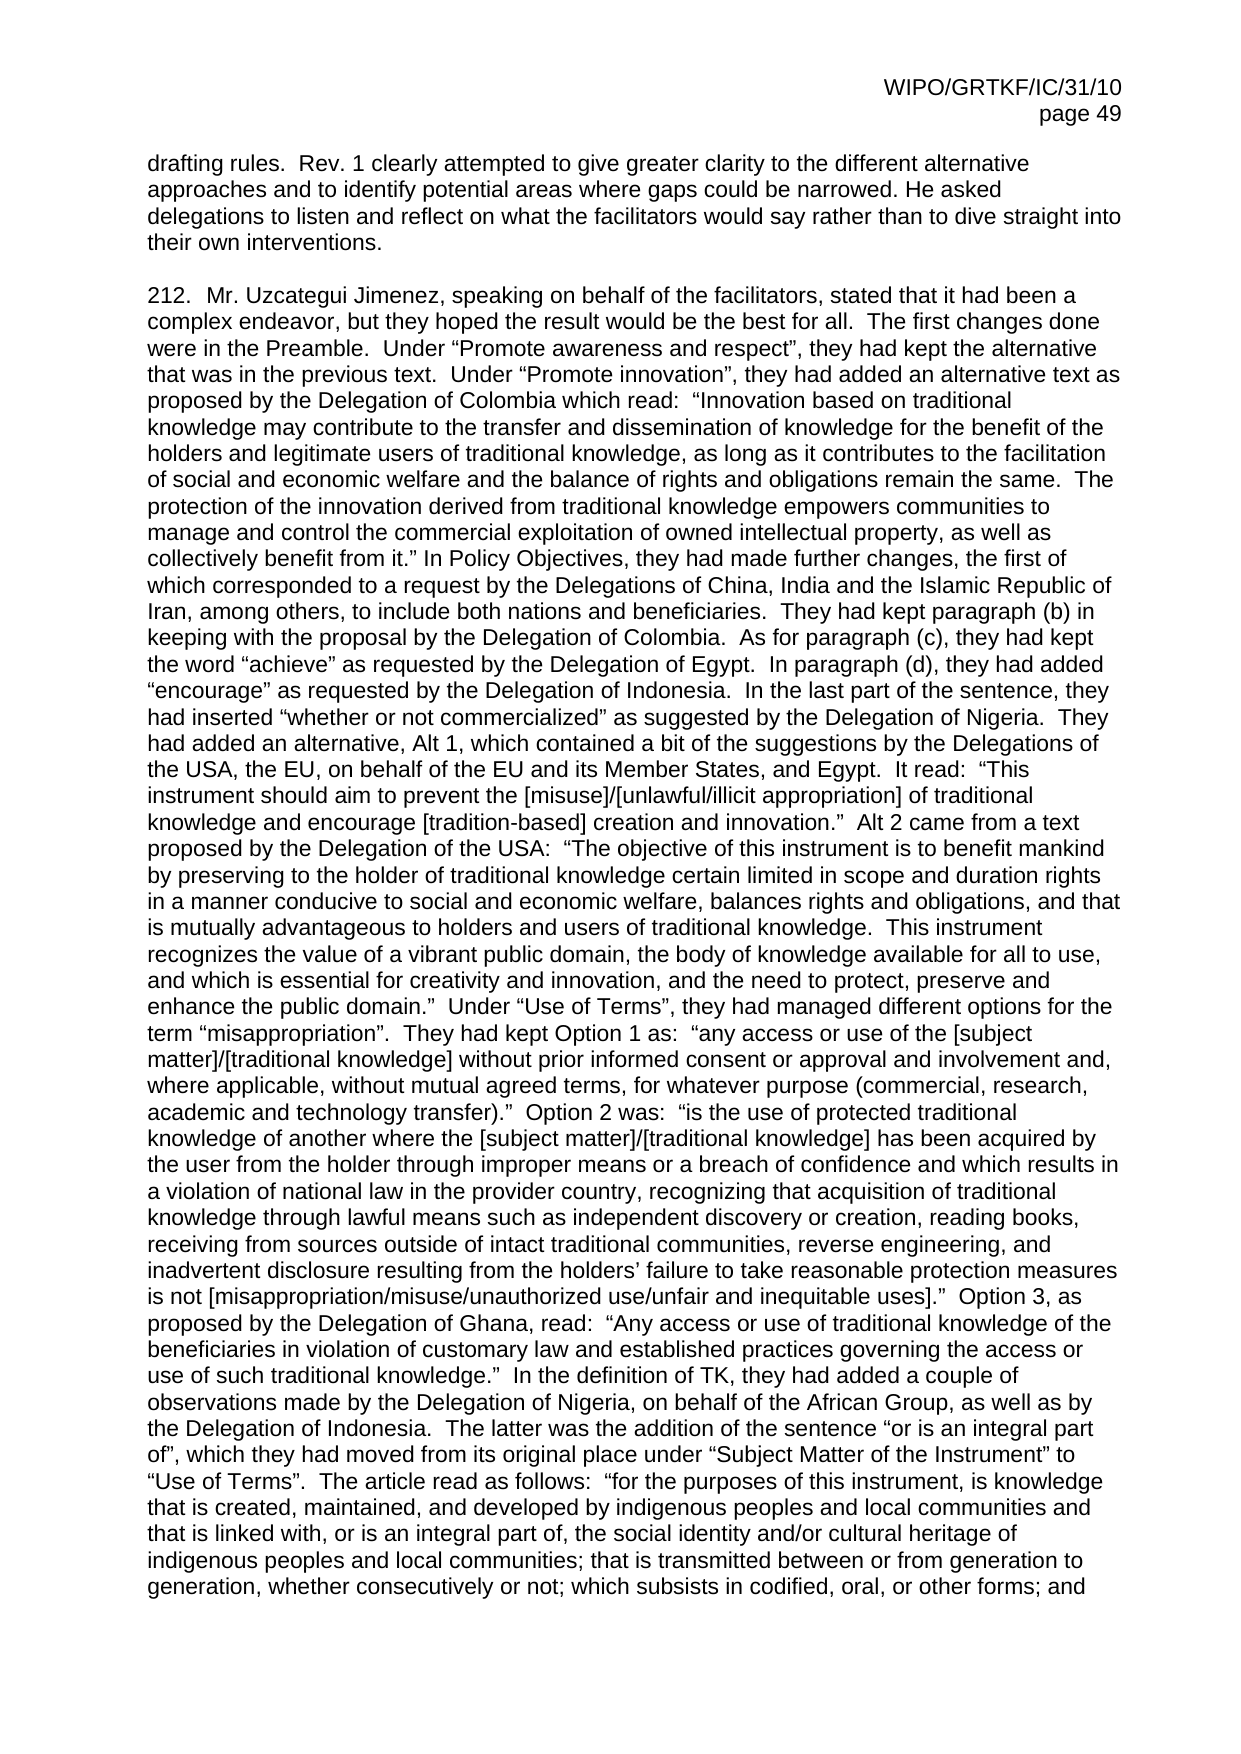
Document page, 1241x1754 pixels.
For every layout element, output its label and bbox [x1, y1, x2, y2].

list [147, 150, 1122, 255]
list [147, 282, 1122, 1599]
